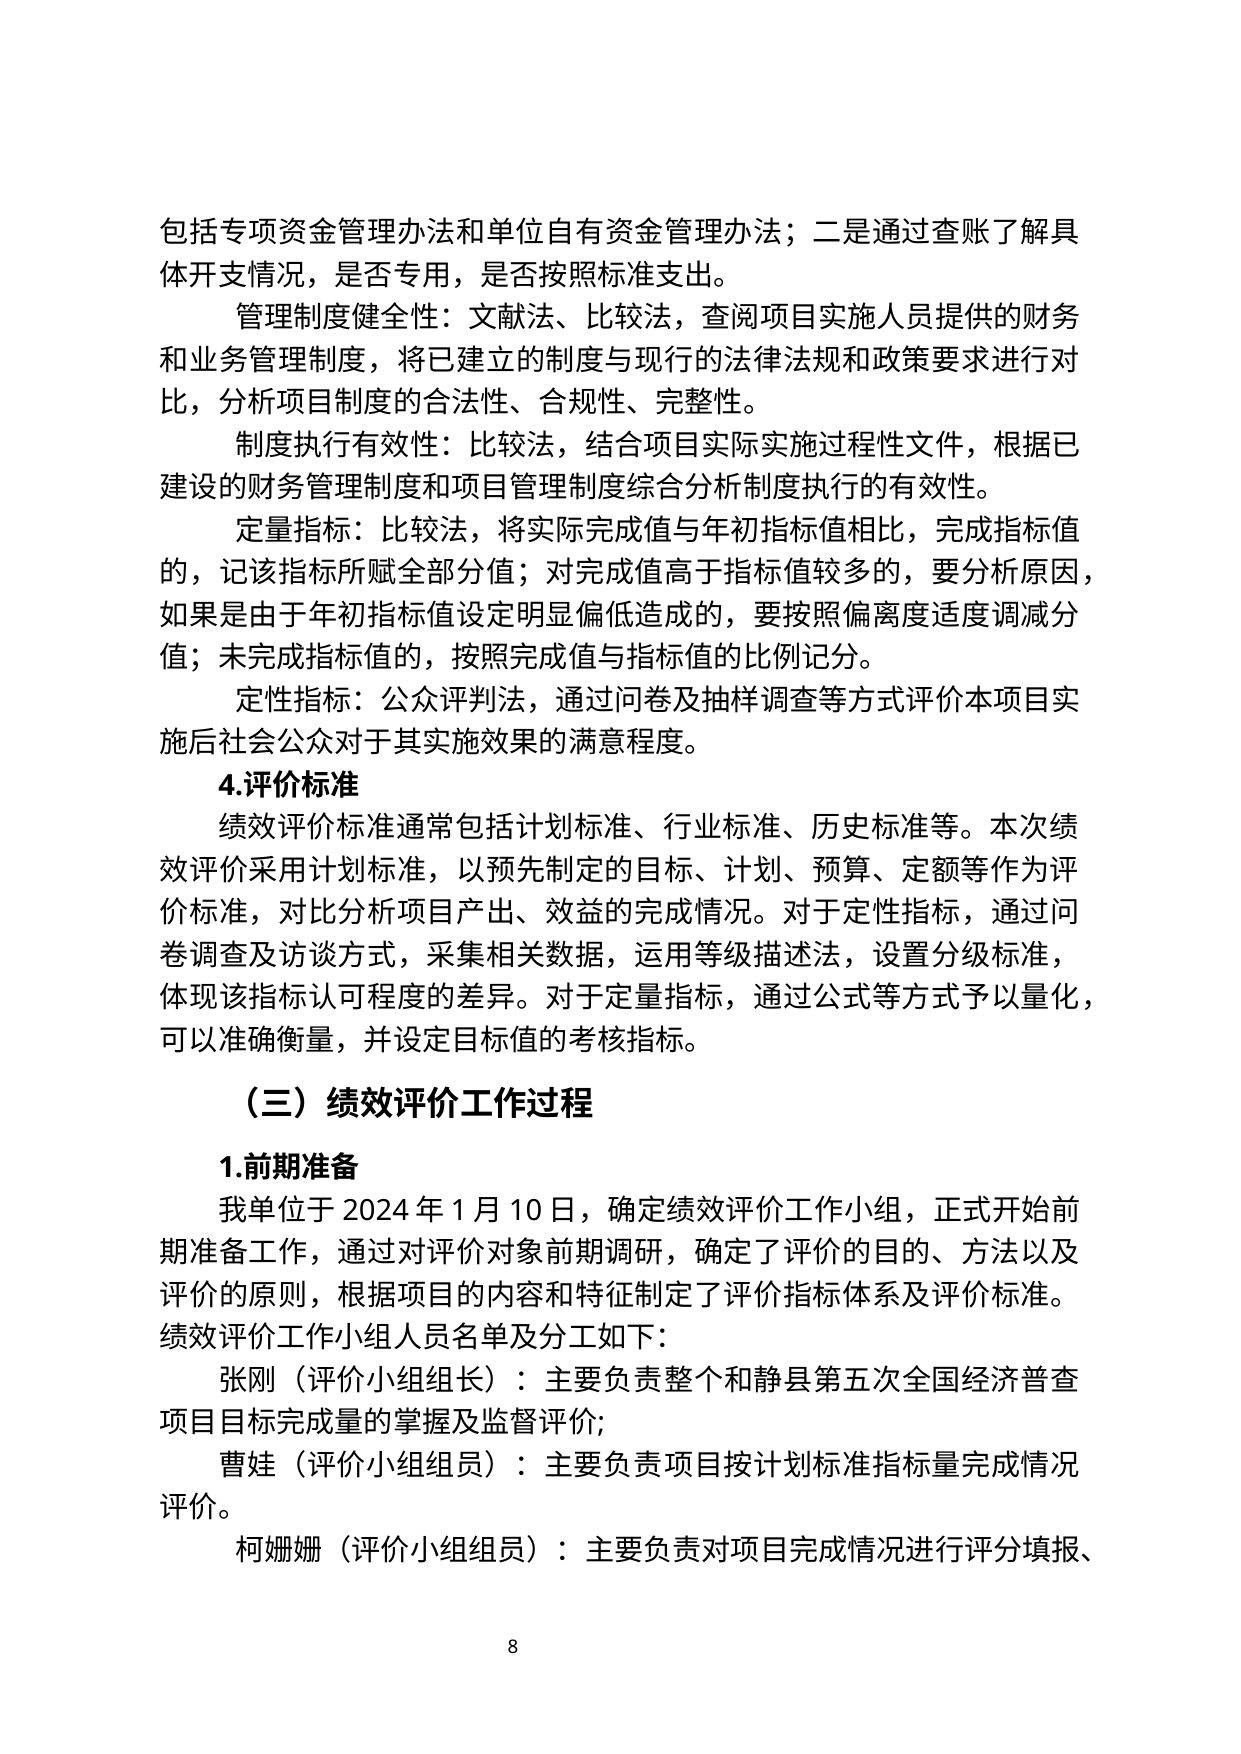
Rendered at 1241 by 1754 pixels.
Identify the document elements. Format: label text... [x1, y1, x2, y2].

subtitle 1.前期准备 [159, 1144, 1081, 1186]
text 定量指标：比较法，将实际完成值与年初指标值相比，完成指标值的，记该指标所赋全部分值；对完成值高于指标值较多的，要分析原因，如果是由于年初指标值设定明显偏低造成的，要按照偏离度适度调减分值；未完成指标值的，按照完成值与指标值的比例记分。 [159, 506, 1081, 676]
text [159, 209, 1081, 294]
text 管理制度健全性：文献法、比较法，查阅项目实施人员提供的财务和业务管理制度，将已建立的制度与现行的法律法规和政策要求进行对比，分析项目制度的合法性、合规性、完整性。 [159, 294, 1081, 421]
text 张刚（评价小组组长）：主要负责整个和静县第五次全国经济普查项目目标完成量的掌握及监督评价; [159, 1356, 1081, 1441]
text 定性指标：公众评判法，通过问卷及抽样调查等方式评价本项目实施后社会公众对于其实施效果的满意程度。 [159, 676, 1081, 761]
text 制度执行有效性：比较法，结合项目实际实施过程性文件，根据已建设的财务管理制度和项目管理制度综合分析制度执行的有效性。 [159, 421, 1081, 506]
subtitle （三）绩效评价工作过程 [159, 1059, 1081, 1144]
subtitle 4.评价标准 [159, 761, 1081, 804]
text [159, 1526, 1081, 1569]
text 我单位于2024年1月10日，确定绩效评价工作小组，正式开始前期准备工作，通过对评价对象前期调研，确定了评价的目的、方法以及评价的原则，根据项目的内容和特征制定了评价指标体系及评价标准。绩效评价工作小组人员名单及分工如下： [159, 1186, 1081, 1356]
text 绩效评价标准通常包括计划标准、行业标准、历史标准等。本次绩效评价采用计划标准，以预先制定的目标、计划、预算、定额等作为评价标准，对比分析项目产出、效益的完成情况。对于定性指标，通过问卷调查及访谈方式，采集相关数据，运用等级描述法，设置分级标准，体现该指标认可程度的差异。对于定量指标，通过公式等方式予以量化，可以准确衡量，并设定目标值的考核指标。 [159, 804, 1081, 1059]
text 曹娃（评价小组组员）：主要负责项目按计划标准指标量完成情况评价。 [159, 1441, 1081, 1526]
